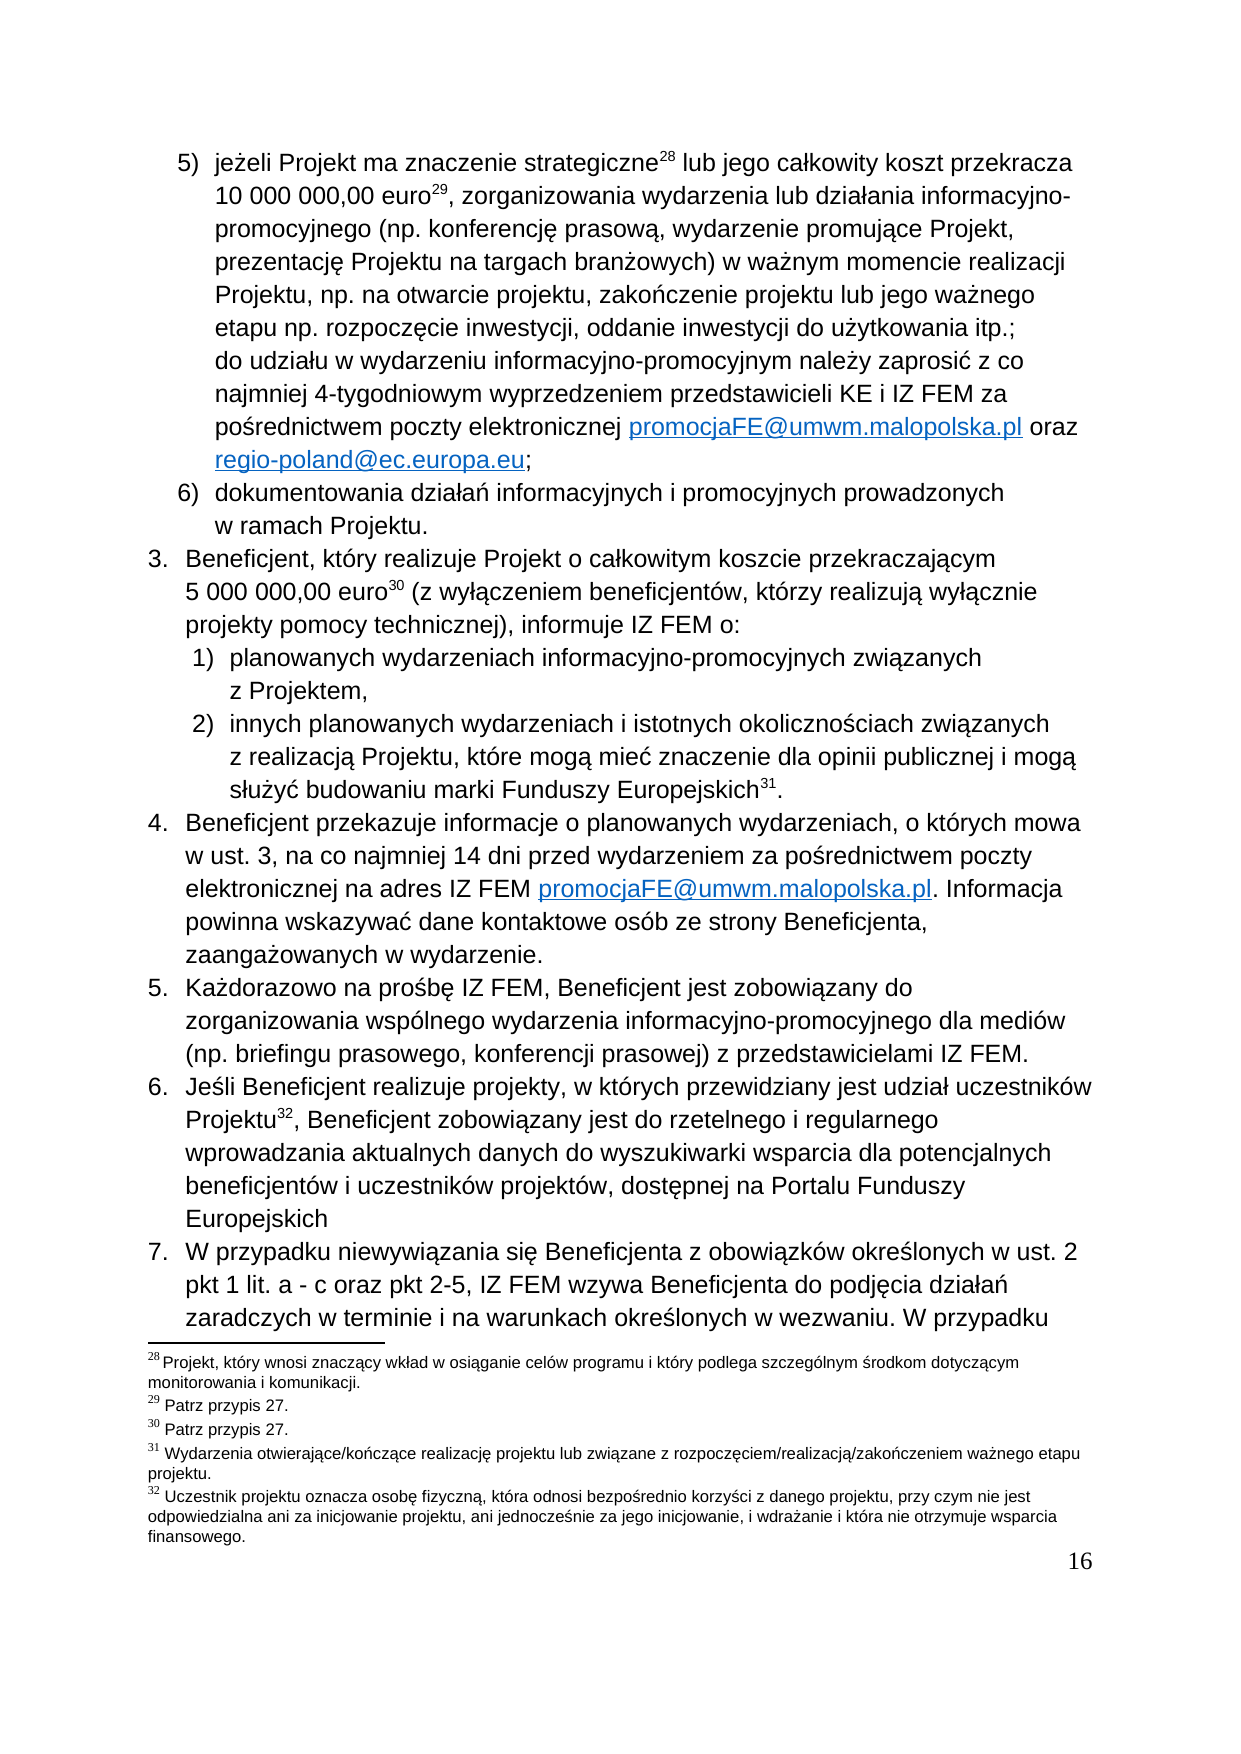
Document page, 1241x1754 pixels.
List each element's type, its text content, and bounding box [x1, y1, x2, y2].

list Jeśli Beneficjent realizuje projekty, w których przewidziany jest udział uczestników Projektu, Beneficjent zobowiązany jest do rzetelnego i regularnego wprowadzania aktualnych danych do wyszukiwarki wsparcia dla potencjalnych beneficjentów i uczestników projektów, dostępnej na Portalu Funduszy Europejskich [148, 1072, 1093, 1233]
text do udziału w wydarzeniu informacyjno-promocyjnym należy zaprosić z co najmniej 4-tygodniowym wyprzedzeniem przedstawicieli KE i IZ FEM za pośrednictwem poczty elektronicznej promocjaFE@umwm.malopolska.pl oraz regio-poland@ec.europa.eu; [214, 346, 1093, 473]
list Beneficjent, który realizuje Projekt o całkowitym koszcie przekraczającym 5 000 000,00 euro (z wyłączeniem beneficjentów, którzy realizują wyłącznie projekty pomocy technicznej), informuje IZ FEM o: [148, 544, 1093, 639]
list innych planowanych wydarzeniach i istotnych okolicznościach związanych z realizacją Projektu, które mogą mieć znaczenie dla opinii publicznej i mogą służyć budowaniu marki Funduszy Europejskich. [192, 709, 1093, 804]
list Beneficjent przekazuje informacje o planowanych wydarzeniach, o których mowa w ust. 3, na co najmniej 14 dni przed wydarzeniem za pośrednictwem poczty elektronicznej na adres IZ FEM promocjaFE@umwm.malopolska.pl. Informacja powinna wskazywać dane kontaktowe osób ze strony Beneficjenta, zaangażowanych w wydarzenie. [148, 808, 1093, 969]
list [148, 1237, 1093, 1332]
list dokumentowania działań informacyjnych i promocyjnych prowadzonych w ramach Projektu. [177, 478, 1093, 539]
list jeżeli Projekt ma znaczenie strategiczne lub jego całkowity koszt przekracza 10 000 000,00 euro, zorganizowania wydarzenia lub działania informacyjno-promocyjnego (np. konferencję prasową, wydarzenie promujące Projekt, prezentację Projektu na targach branżowych) w ważnym momencie realizacji Projektu, np. na otwarcie projektu, zakończenie projektu lub jego ważnego etapu np. rozpoczęcie inwestycji, oddanie inwestycji do użytkowania itp.; [177, 148, 1093, 341]
list Każdorazowo na prośbę IZ FEM, Beneficjent jest zobowiązany do zorganizowania wspólnego wydarzenia informacyjno-promocyjnego dla mediów (np. briefingu prasowego, konferencji prasowej) z przedstawicielami IZ FEM. [148, 973, 1093, 1068]
list planowanych wydarzeniach informacyjno-promocyjnych związanych z Projektem, [192, 643, 1093, 705]
